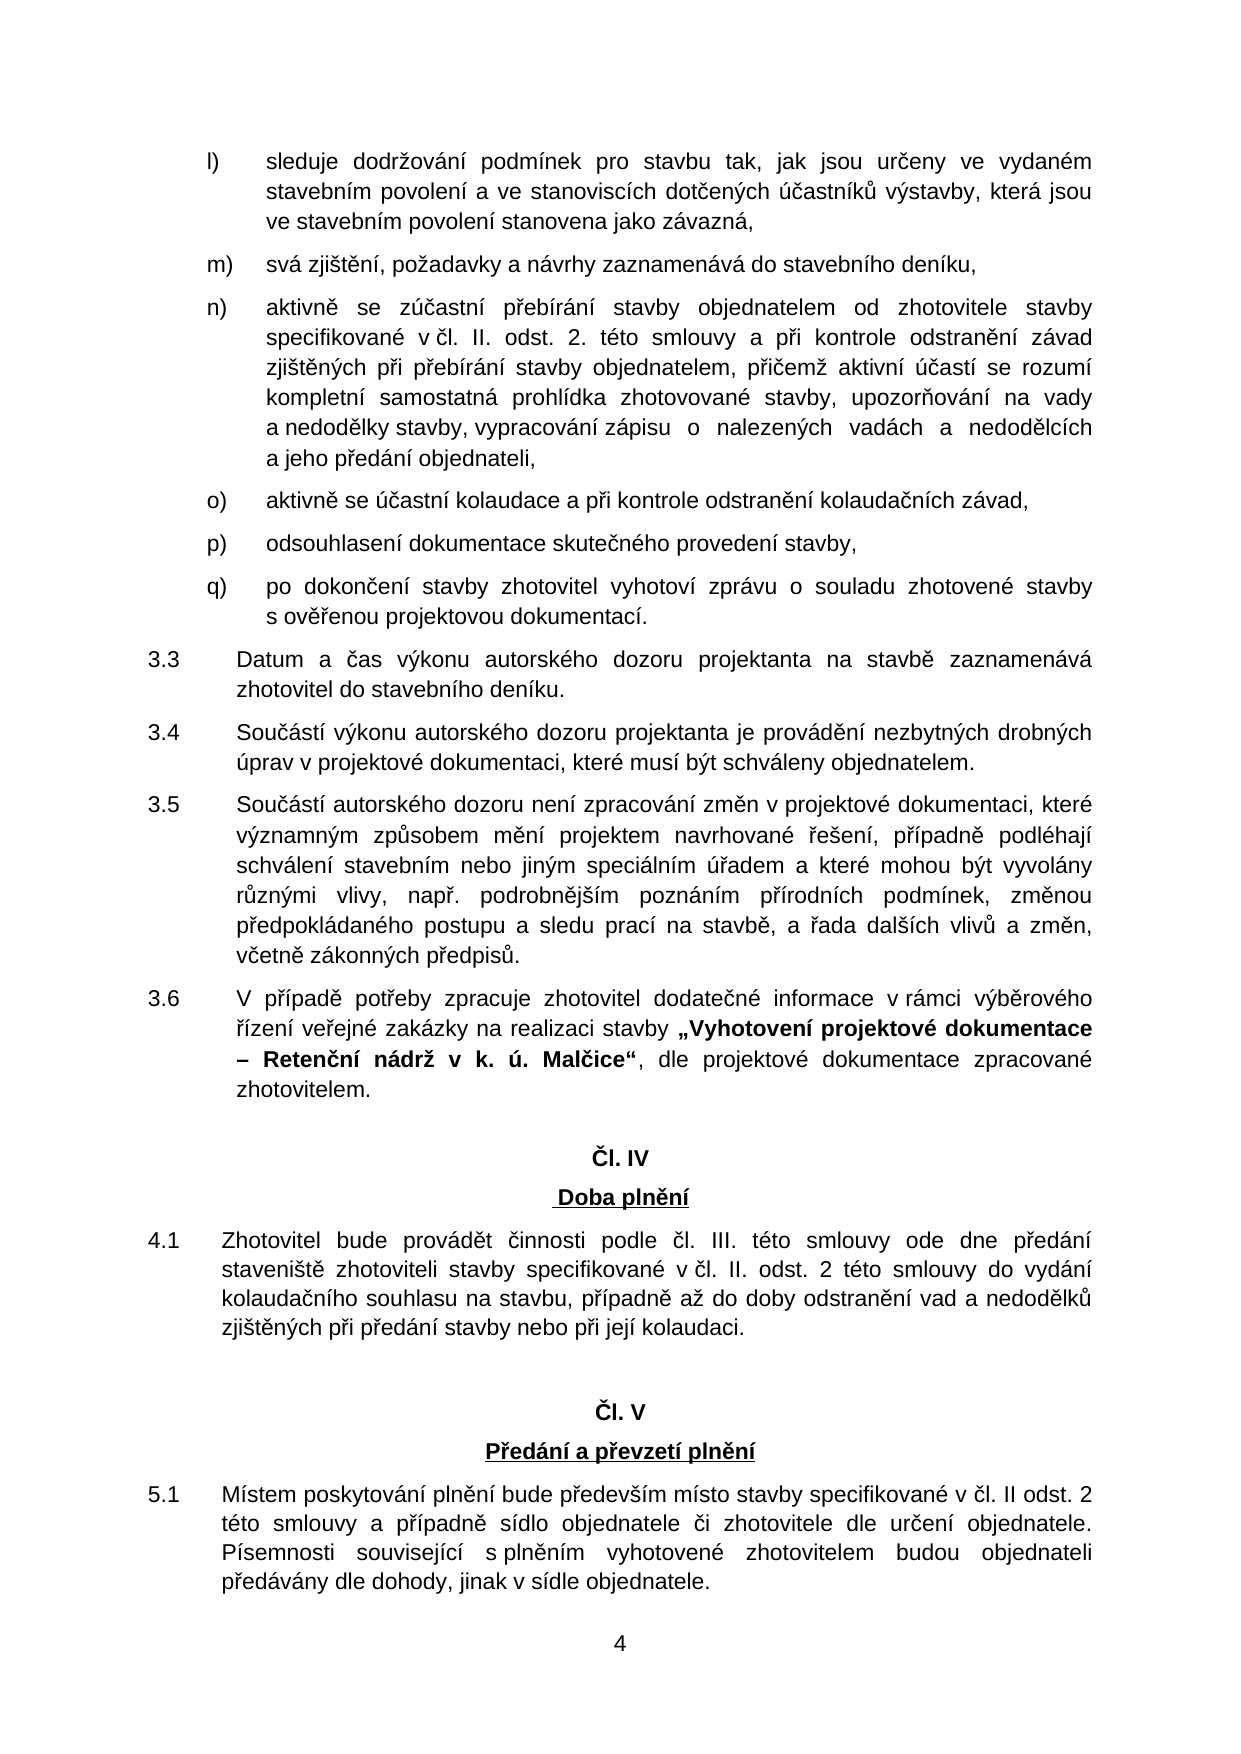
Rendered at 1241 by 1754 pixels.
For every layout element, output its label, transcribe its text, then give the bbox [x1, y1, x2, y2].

list po dokončení stavby zhotovitel vyhotoví zprávu o souladu zhotovené stavby s ověřenou projektovou dokumentací. [207, 573, 1093, 629]
list aktivně se účastní kolaudace a při kontrole odstranění kolaudačních závad, [207, 487, 1093, 513]
subtitle Čl. IV [148, 1145, 1093, 1171]
list V případě potřeby zpracuje zhotovitel dodatečné informace v rámci výběrového řízení veřejné zakázky na realizaci stavby „Vyhotovení projektové dokumentace – Retenční nádrž v k. ú. Malčice“, dle projektové dokumentace zpracované zhotovitelem. [148, 985, 1093, 1102]
list sleduje dodržování podmínek pro stavbu tak, jak jsou určeny ve vydaném stavebním povolení a ve stanoviscích dotčených účastníků výstavby, která jsou ve stavebním povolení stanovena jako závazná, [207, 148, 1093, 234]
subtitle Doba plnění [148, 1184, 1093, 1211]
list Datum a čas výkonu autorského dozoru projektanta na stavbě zaznamenává zhotovitel do stavebního deníku. [148, 646, 1093, 702]
list svá zjištění, požadavky a návrhy zaznamenává do stavebního deníku, [207, 251, 1093, 277]
list Součástí výkonu autorského dozoru projektanta je provádění nezbytných drobných úprav v projektové dokumentaci, které musí být schváleny objednatelem. [148, 718, 1093, 775]
subtitle Čl. V [148, 1399, 1093, 1425]
list Zhotovitel bude provádět činnosti podle čl. III. této smlouvy ode dne předání staveniště zhotoviteli stavby specifikované v čl. II. odst. 2 této smlouvy do vydání kolaudačního souhlasu na stavbu, případně až do doby odstranění vad a nedodělků zjištěných při předání stavby nebo při její kolaudaci. [148, 1224, 1093, 1340]
list odsouhlasení dokumentace skutečného provedení stavby, [207, 530, 1093, 556]
list Místem poskytování plnění bude především místo stavby specifikované v čl. II odst. 2 této smlouvy a případně sídlo objednatele či zhotovitele dle určení objednatele. Písemnosti související s plněním vyhotovené zhotovitelem budou objednateli předávány dle dohody, jinak v sídle objednatele. [148, 1478, 1093, 1594]
list Součástí autorského dozoru není zpracování změn v projektové dokumentaci, které významným způsobem mění projektem navrhované řešení, případně podléhají schválení stavebním nebo jiným speciálním úřadem a které mohou být vyvolány různými vlivy, např. podrobnějším poznáním přírodních podmínek, změnou předpokládaného postupu a sledu prací na stavbě, a řada dalších vlivů a změn, včetně zákonných předpisů. [148, 791, 1093, 969]
list aktivně se zúčastní přebírání stavby objednatelem od zhotovitele stavby specifikované v čl. II. odst. 2. této smlouvy a při kontrole odstranění závad zjištěných při přebírání stavby objednatelem, přičemž aktivní účastí se rozumí kompletní samostatná prohlídka zhotovované stavby, upozorňování na vady a nedodělky stavby, vypracování zápisu o nalezených vadách a nedodělcích a jeho předání objednateli, [207, 293, 1093, 471]
subtitle Předání a převzetí plnění [148, 1438, 1093, 1464]
